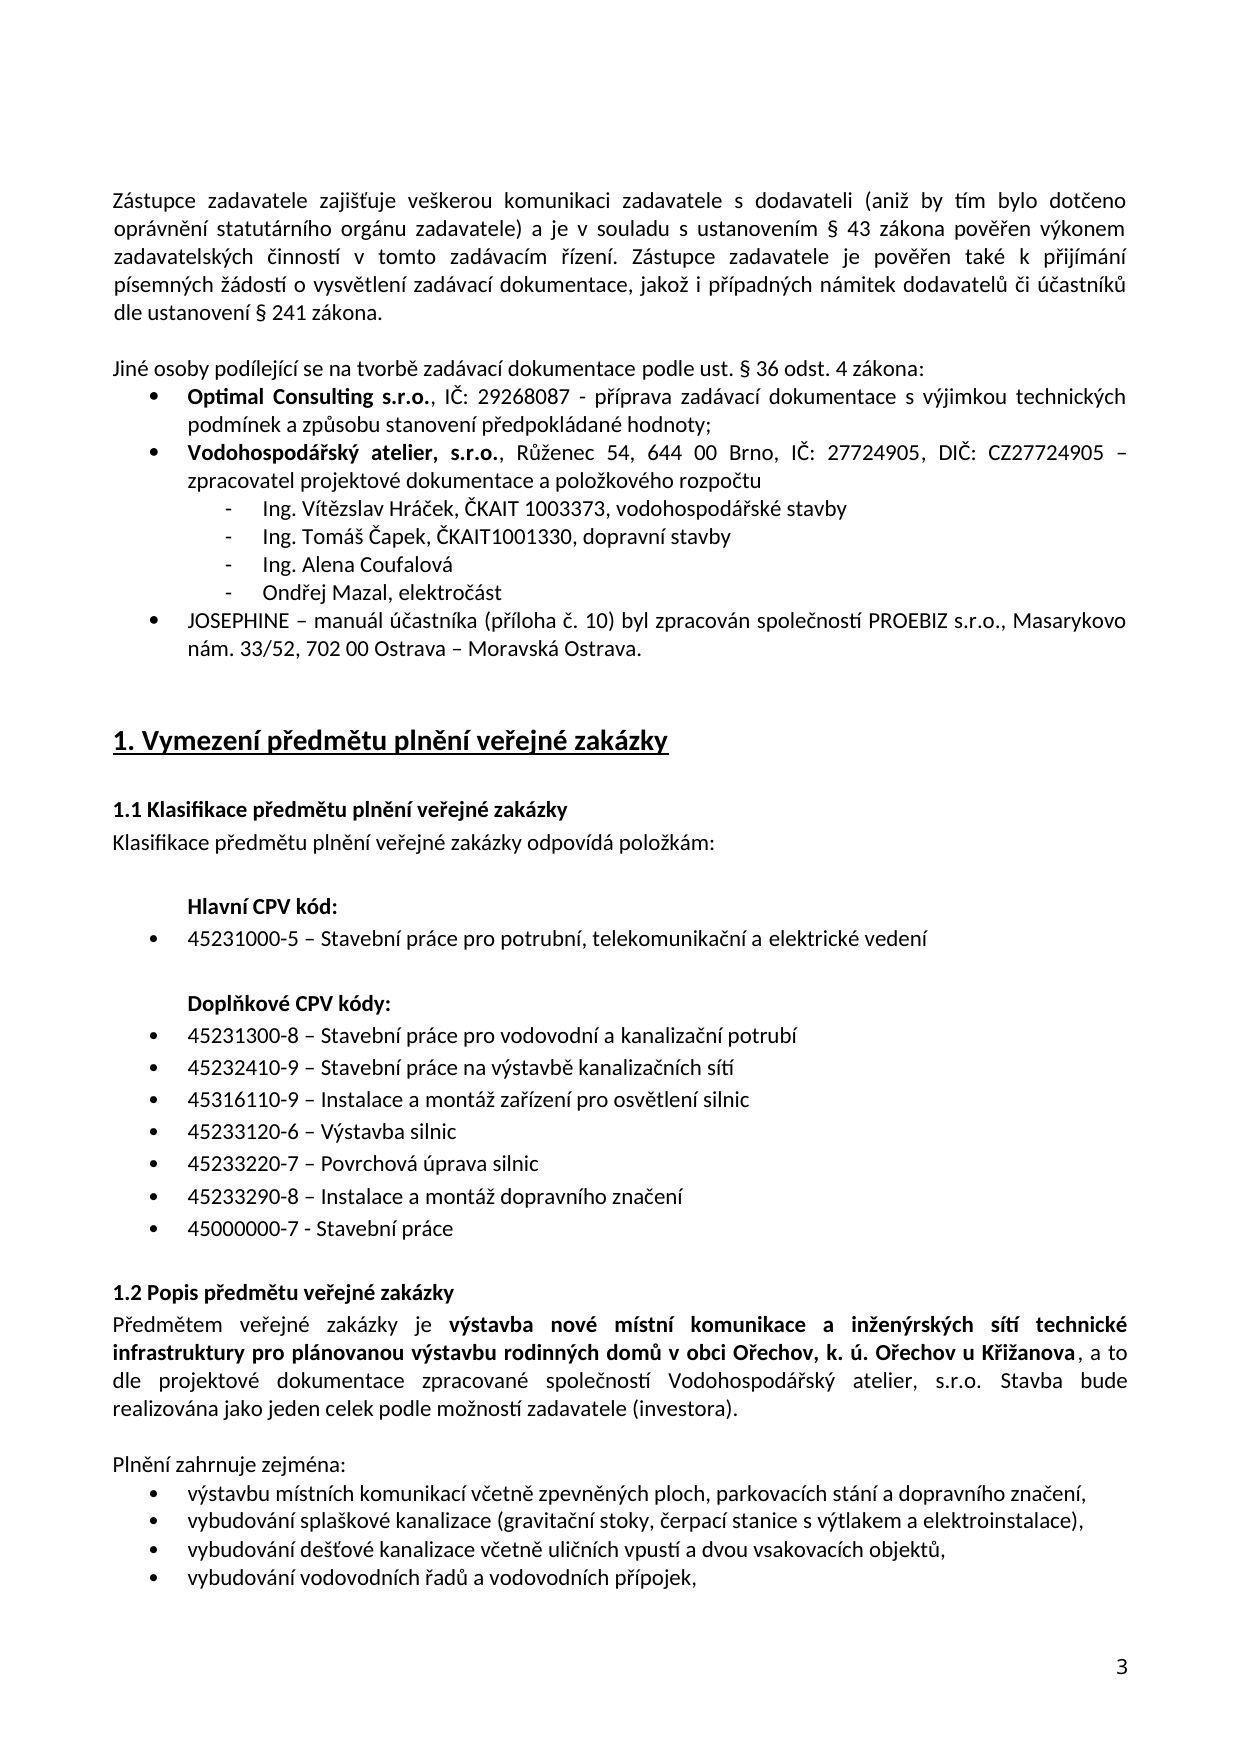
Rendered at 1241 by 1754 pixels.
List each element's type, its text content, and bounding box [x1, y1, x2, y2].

text 1. Vymezení předmětu plnění veřejné zakázky [112, 722, 1128, 758]
list vybudování splaškové kanalizace (gravitační stoky, čerpací stanice s výtlakem a elektroinstalace), [150, 1507, 1128, 1535]
text Hlavní CPV kód: [187, 892, 1128, 920]
text Zástupce zadavatele zajišťuje veškerou komunikaci zadavatele s dodavateli (aniž by tím bylo dotčeno oprávnění statutárního orgánu zadavatele) a je v souladu s ustanovením § 43 zákona pověřen výkonem zadavatelských činností v tomto zadávacím řízení. Zástupce zadavatele je pověřen také k přijímání písemných žádostí o vysvětlení zadávací dokumentace, jakož i případných námitek dodavatelů či účastníků dle ustanovení § 241 zákona. [112, 186, 1128, 326]
list 45233290-8 – Instalace a montáž dopravního značení [150, 1182, 1128, 1210]
list Ing. Alena Coufalová [225, 550, 1128, 578]
list 45232410-9 – Stavební práce na výstavbě kanalizačních sítí [150, 1053, 1128, 1081]
list JOSEPHINE – manuál účastníka (příloha č. 10) byl zpracován společností PROEBIZ s.r.o., Masarykovo nám. 33/52, 702 00 Ostrava – Moravská Ostrava. [150, 606, 1128, 662]
list vybudování vodovodních řadů a vodovodních přípojek, [150, 1563, 1128, 1591]
text Jiné osoby podílející se na tvorbě zadávací dokumentace podle ust. § 36 odst. 4 zákona: [112, 354, 1128, 382]
text Předmětem veřejné zakázky je výstavba nové místní komunikace a inženýrských sítí technické infrastruktury pro plánovanou výstavbu rodinných domů v obci Ořechov, k. ú. Ořechov u Křižanova, a to dle projektové dokumentace zpracované společností Vodohospodářský atelier, s.r.o. Stavba bude realizována jako jeden celek podle možností zadavatele (investora). [112, 1311, 1128, 1423]
list 45316110-9 – Instalace a montáž zařízení pro osvětlení silnic [150, 1085, 1128, 1113]
list vybudování dešťové kanalizace včetně uličních vpustí a dvou vsakovacích objektů, [150, 1535, 1128, 1563]
text 1.1 Klasifikace předmětu plnění veřejné zakázky [112, 796, 1128, 823]
list 45231000-5 – Stavební práce pro potrubní, telekomunikační a elektrické vedení [150, 924, 1128, 952]
list 45233120-6 – Výstavba silnic [150, 1117, 1128, 1145]
list Ing. Vítězslav Hráček, ČKAIT 1003373, vodohospodářské stavby [225, 494, 1128, 522]
text Klasifikace předmětu plnění veřejné zakázky odpovídá položkám: [112, 828, 1128, 856]
text 1.2 Popis předmětu veřejné zakázky [112, 1278, 1128, 1306]
list Ondřej Mazal, elektročást [225, 578, 1128, 606]
list 45233220-7 – Povrchová úprava silnic [150, 1149, 1128, 1178]
text Doplňkové CPV kódy: [187, 989, 1128, 1017]
list Ing. Tomáš Čapek, ČKAIT1001330, dopravní stavby [225, 522, 1128, 550]
text Plnění zahrnuje zejména: [112, 1451, 1128, 1479]
list výstavbu místních komunikací včetně zpevněných ploch, parkovacích stání a dopravního značení, [150, 1479, 1128, 1507]
list 45000000-7 - Stavební práce [150, 1214, 1128, 1242]
list Optimal Consulting s.r.o., IČ: 29268087 - příprava zadávací dokumentace s výjimkou technických podmínek a způsobu stanovení předpokládané hodnoty; [150, 382, 1128, 438]
list 45231300-8 – Stavební práce pro vodovodní a kanalizační potrubí [150, 1021, 1128, 1049]
list Vodohospodářský atelier, s.r.o., Růženec 54, 644 00 Brno, IČ: 27724905, DIČ: CZ27724905 – zpracovatel projektové dokumentace a položkového rozpočtu [150, 438, 1128, 494]
